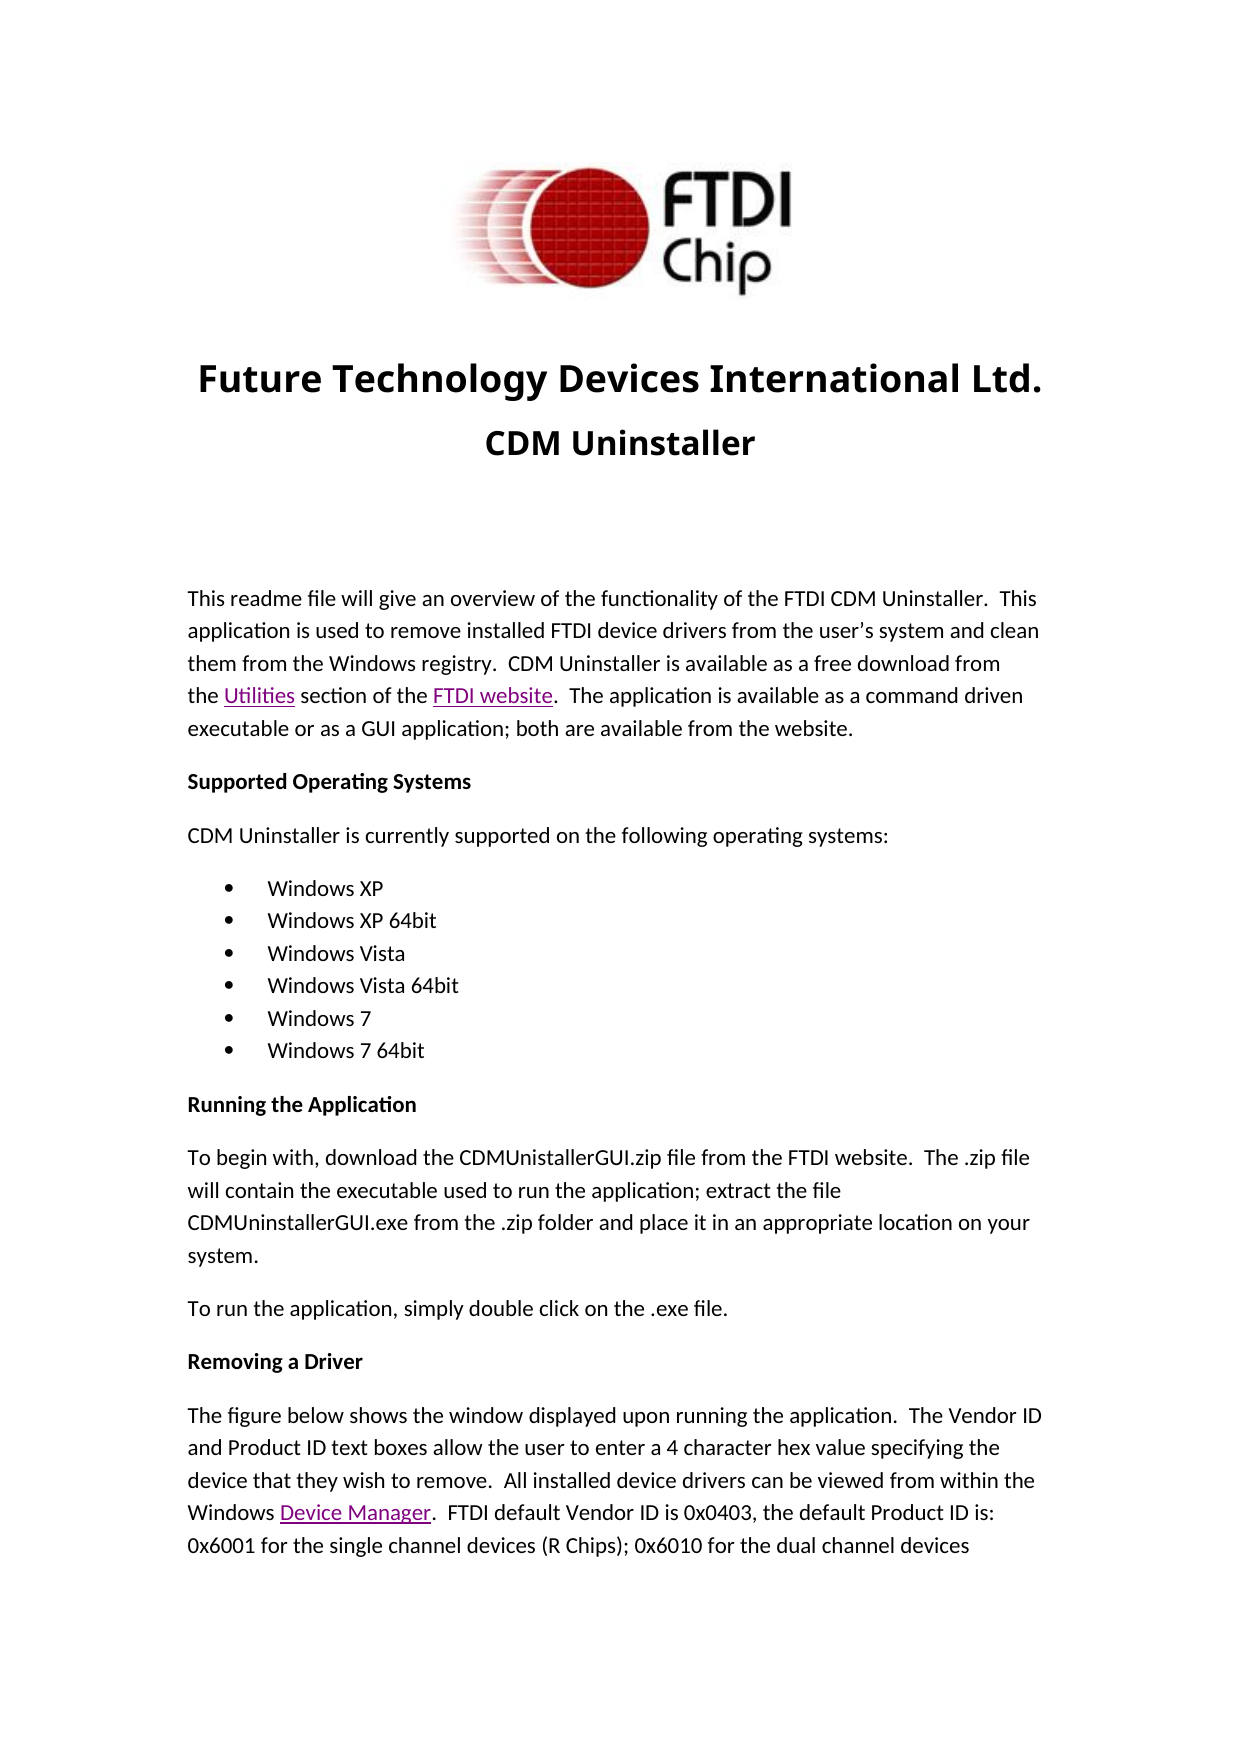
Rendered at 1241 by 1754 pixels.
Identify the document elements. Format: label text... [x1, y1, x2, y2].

text Supported Operating Systems [187, 765, 1053, 798]
text Running the Application [187, 1088, 1053, 1120]
text  Windows 7 [225, 1002, 1053, 1034]
text  Windows Vista 64bit [225, 969, 1053, 1002]
text This readme file will give an overview of the functionality of the FTDI CDM Uninstaller. This application is used to remove installed FTDI device drivers from the user’s system and clean them from the Windows registry. CDM Uninstaller is available as a free download from the Utilities section of the FTDI website. The application is available as a command driven executable or as a GUI application; both are available from the website. [187, 582, 1053, 744]
text Future Technology Devices International Ltd. [187, 345, 1053, 410]
text CDM Uninstaller [187, 410, 1053, 475]
text  Windows Vista [225, 937, 1053, 969]
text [187, 1399, 1053, 1561]
text To run the application, simply double click on the .exe file. [187, 1292, 1053, 1324]
text  Windows XP 64bit [225, 904, 1053, 937]
text  Windows XP [225, 872, 1053, 904]
text  Windows 7 64bit [225, 1034, 1053, 1067]
text CDM Uninstaller is currently supported on the following operating systems: [187, 819, 1053, 851]
text To begin with, download the CDMUnistallerGUI.zip file from the FTDI website. The .zip file will contain the executable used to run the application; extract the file CDMUninstallerGUI.exe from the .zip folder and place it in an appropriate location on your system. [187, 1141, 1053, 1271]
text Removing a Driver [187, 1345, 1053, 1378]
picture [442, 162, 799, 301]
